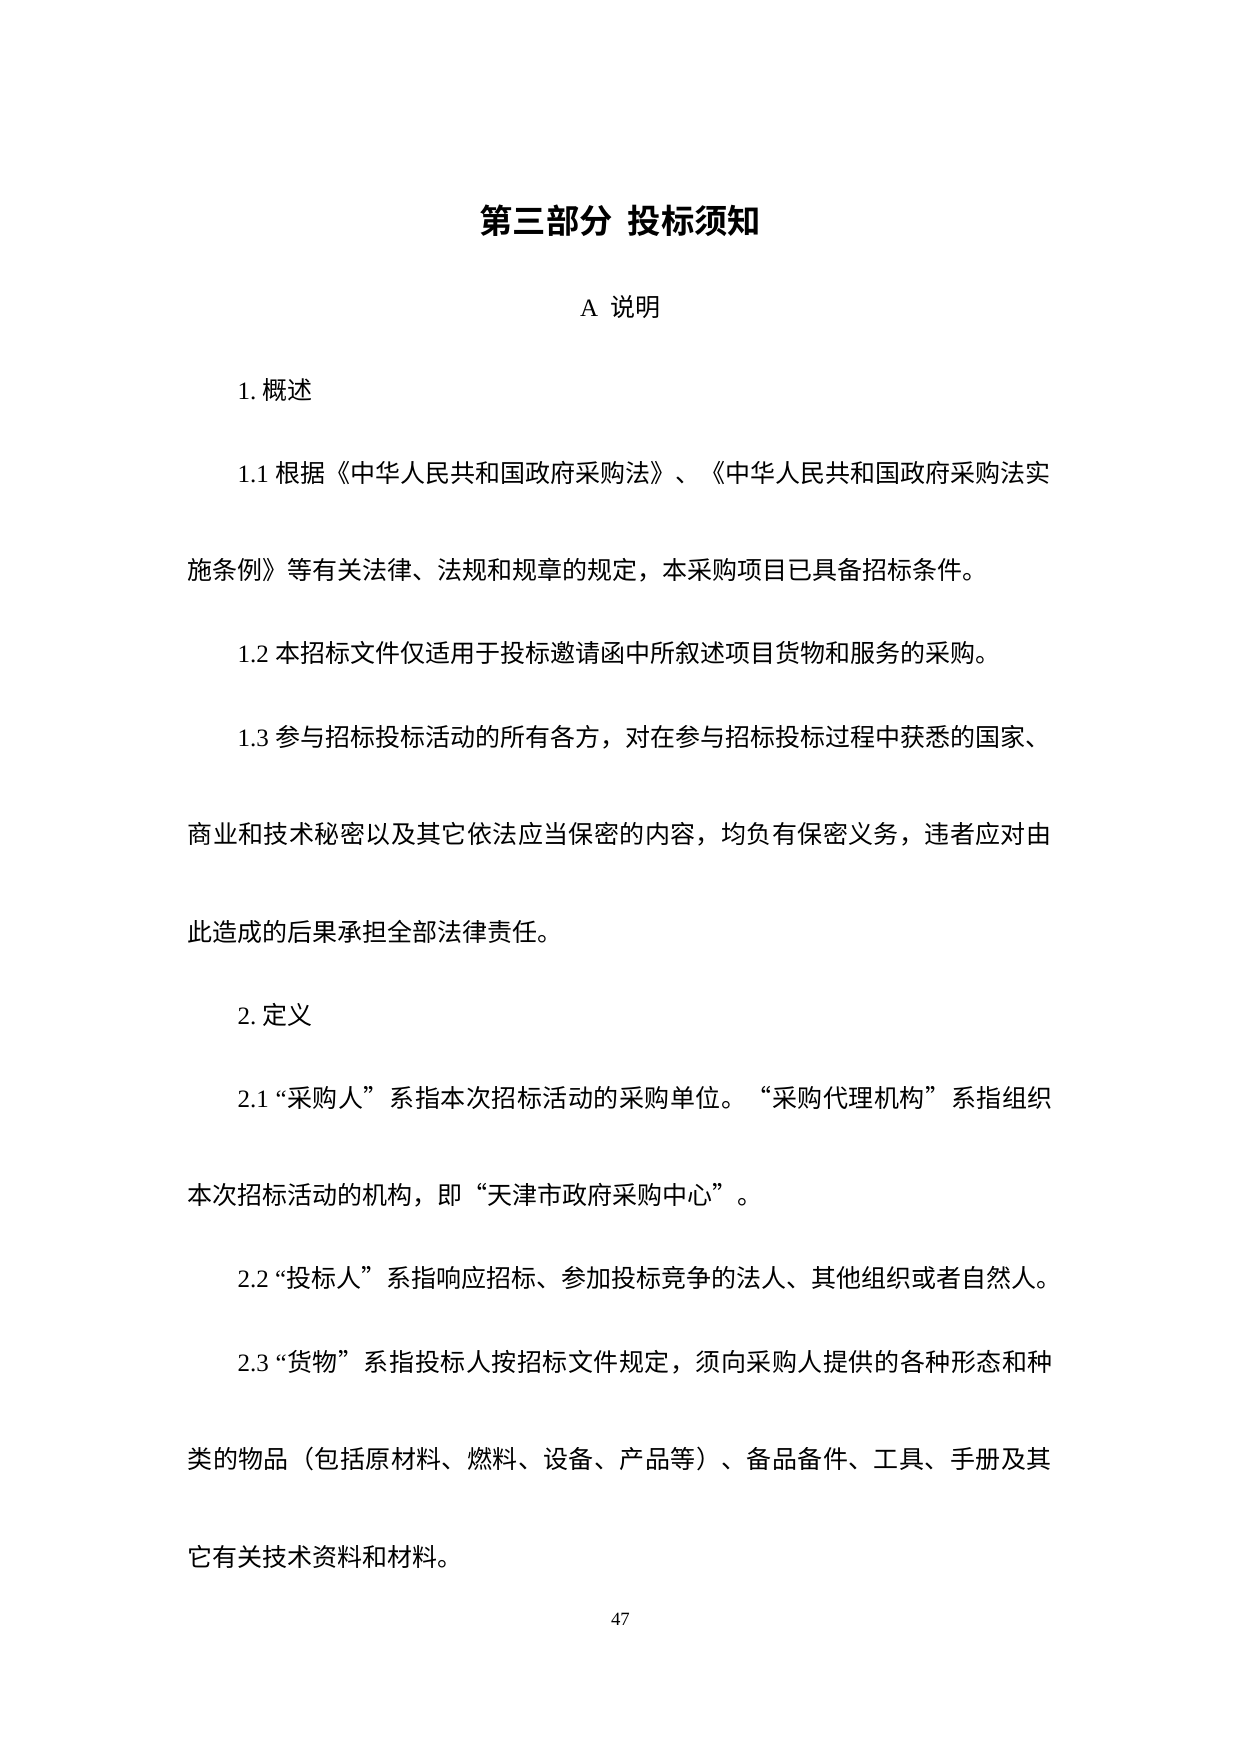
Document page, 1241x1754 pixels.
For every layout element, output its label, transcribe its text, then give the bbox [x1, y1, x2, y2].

text 2.3 “货物”系指投标人按招标文件规定，须向采购人提供的各种形态和种类的物品（包括原材料、燃料、设备、产品等）、备品备件、工具、手册及其它有关技术资料和材料。 [187, 1328, 1053, 1588]
text 2.1 “采购人”系指本次招标活动的采购单位。“采购代理机构”系指组织本次招标活动的机构，即“天津市政府采购中心”。 [187, 1064, 1053, 1226]
text 第三部分 投标须知 [187, 187, 1053, 252]
text 2. 定义 [187, 981, 1053, 1046]
text 1.3 参与招标投标活动的所有各方，对在参与招标投标过程中获悉的国家、商业和技术秘密以及其它依法应当保密的内容，均负有保密义务，违者应对由此造成的后果承担全部法律责任。 [187, 703, 1053, 963]
text A 说明 [187, 273, 1053, 338]
text 1.2 本招标文件仅适用于投标邀请函中所叙述项目货物和服务的采购。 [187, 619, 1053, 684]
text 2.2 “投标人”系指响应招标、参加投标竞争的法人、其他组织或者自然人。 [187, 1244, 1053, 1309]
text 1. 概述 [187, 356, 1053, 421]
text 1.1 根据《中华人民共和国政府采购法》、《中华人民共和国政府采购法实施条例》等有关法律、法规和规章的规定，本采购项目已具备招标条件。 [187, 439, 1053, 601]
